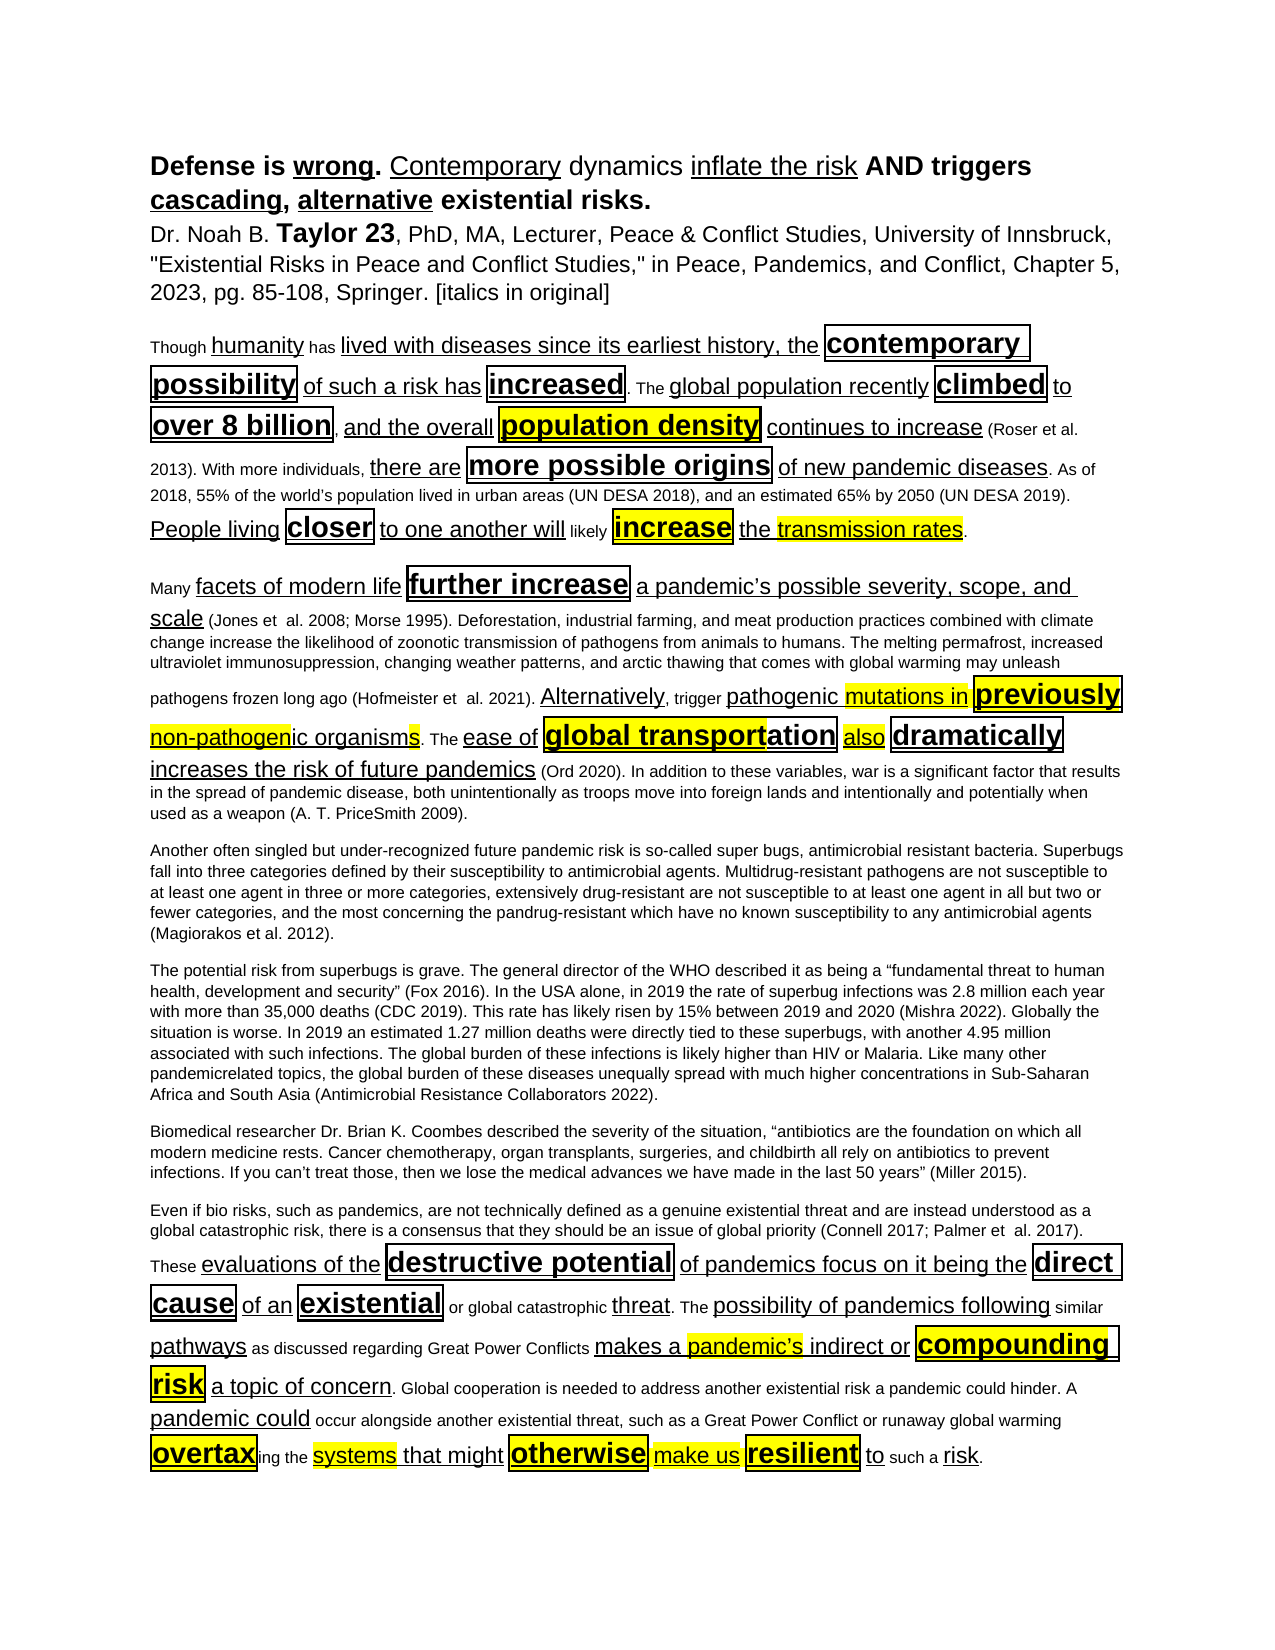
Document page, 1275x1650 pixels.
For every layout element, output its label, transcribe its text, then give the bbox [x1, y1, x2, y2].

text Dr. Noah B. Taylor 23, PhD, MA, Lecturer, Peace & Conflict Studies, University of Innsbruck, "Existential Risks in Peace and Conflict Studies," in Peace, Pandemics, and Conflict, Chapter 5, 2023, pg. 85-108, Springer. [italics in original] [150, 217, 1125, 306]
text Though humanity has lived with diseases since its earliest history, the contemporary possibility of such a risk has increased. The global population recently climbed to over 8 billion, and the overall population density continues to increase (Roser et al. 2013). With more individuals, there are more possible origins of new pandemic diseases. As of 2018, 55% of the world’s population lived in urban areas (UN DESA 2018), and an estimated 65% by 2050 (UN DESA 2019). People living closer to one another will likely increase the transmission rates. [150, 324, 1125, 545]
text Even if bio risks, such as pandemics, are not technically defined as a genuine existential threat and are instead understood as a global catastrophic risk, there is a consensus that they should be an issue of global priority (Connell 2017; Palmer et al. 2017). These evaluations of the destructive potential of pandemics focus on it being the direct cause of an existential or global catastrophic threat. The possibility of pandemics following similar pathways as discussed regarding Great Power Conflicts makes a pandemic’s indirect or compounding risk a topic of concern. Global cooperation is needed to address another existential risk a pandemic could hinder. A pandemic could occur alongside another existential threat, such as a Great Power Conflict or runaway global warming overtaxing the systems that might otherwise make us resilient to such a risk. [150, 1201, 1125, 1472]
text Another often singled but under-recognized future pandemic risk is so-called super bugs, antimicrobial resistant bacteria. Superbugs fall into three categories defined by their susceptibility to antimicrobial agents. Multidrug-resistant pathogens are not susceptible to at least one agent in three or more categories, extensively drug-resistant are not susceptible to at least one agent in all but two or fewer categories, and the most concerning the pandrug-resistant which have no known susceptibility to any antimicrobial agents (Magiorakos et al. 2012). [150, 841, 1125, 943]
text The potential risk from superbugs is grave. The general director of the WHO described it as being a “fundamental threat to human health, development and security” (Fox 2016). In the USA alone, in 2019 the rate of superbug infections was 2.8 million each year with more than 35,000 deaths (CDC 2019). This rate has likely risen by 15% between 2019 and 2020 (Mishra 2022). Globally the situation is worse. In 2019 an estimated 1.27 million deaths were directly tied to these superbugs, with another 4.95 million associated with such infections. The global burden of these infections is likely higher than HIV or Malaria. Like many other pandemicrelated topics, the global burden of these diseases unequally spread with much higher concentrations in Sub-Saharan Africa and South Asia (Antimicrobial Resistance Collaborators 2022). [150, 961, 1125, 1104]
text Biomedical researcher Dr. Brian K. Coombes described the severity of the situation, “antibiotics are the foundation on which all modern medicine rests. Cancer chemotherapy, organ transplants, surgeries, and childbirth all rely on antibiotics to prevent infections. If you can’t treat those, then we lose the medical advances we have made in the last 50 years” (Miller 2015). [150, 1122, 1125, 1182]
subtitle Defense is wrong. Contemporary dynamics inflate the risk AND triggers cascading, alternative existential risks. [150, 150, 1125, 215]
text Many facets of modern life further increase a pandemic’s possible severity, scope, and scale (Jones et al. 2008; Morse 1995). Deforestation, industrial farming, and meat production practices combined with climate change increase the likelihood of zoonotic transmission of pathogens from animals to humans. The melting permafrost, increased ultraviolet immunosuppression, changing weather patterns, and arctic thawing that comes with global warming may unleash pathogens frozen long ago (Hofmeister et al. 2021). Alternatively, trigger pathogenic mutations in previously non-pathogenic organisms. The ease of global transportation also dramatically increases the risk of future pandemics (Ord 2020). In addition to these variables, war is a significant factor that results in the spread of pandemic disease, both unintentionally as troops move into foreign lands and intentionally and potentially when used as a weapon (A. T. PriceSmith 2009). [150, 565, 1125, 823]
